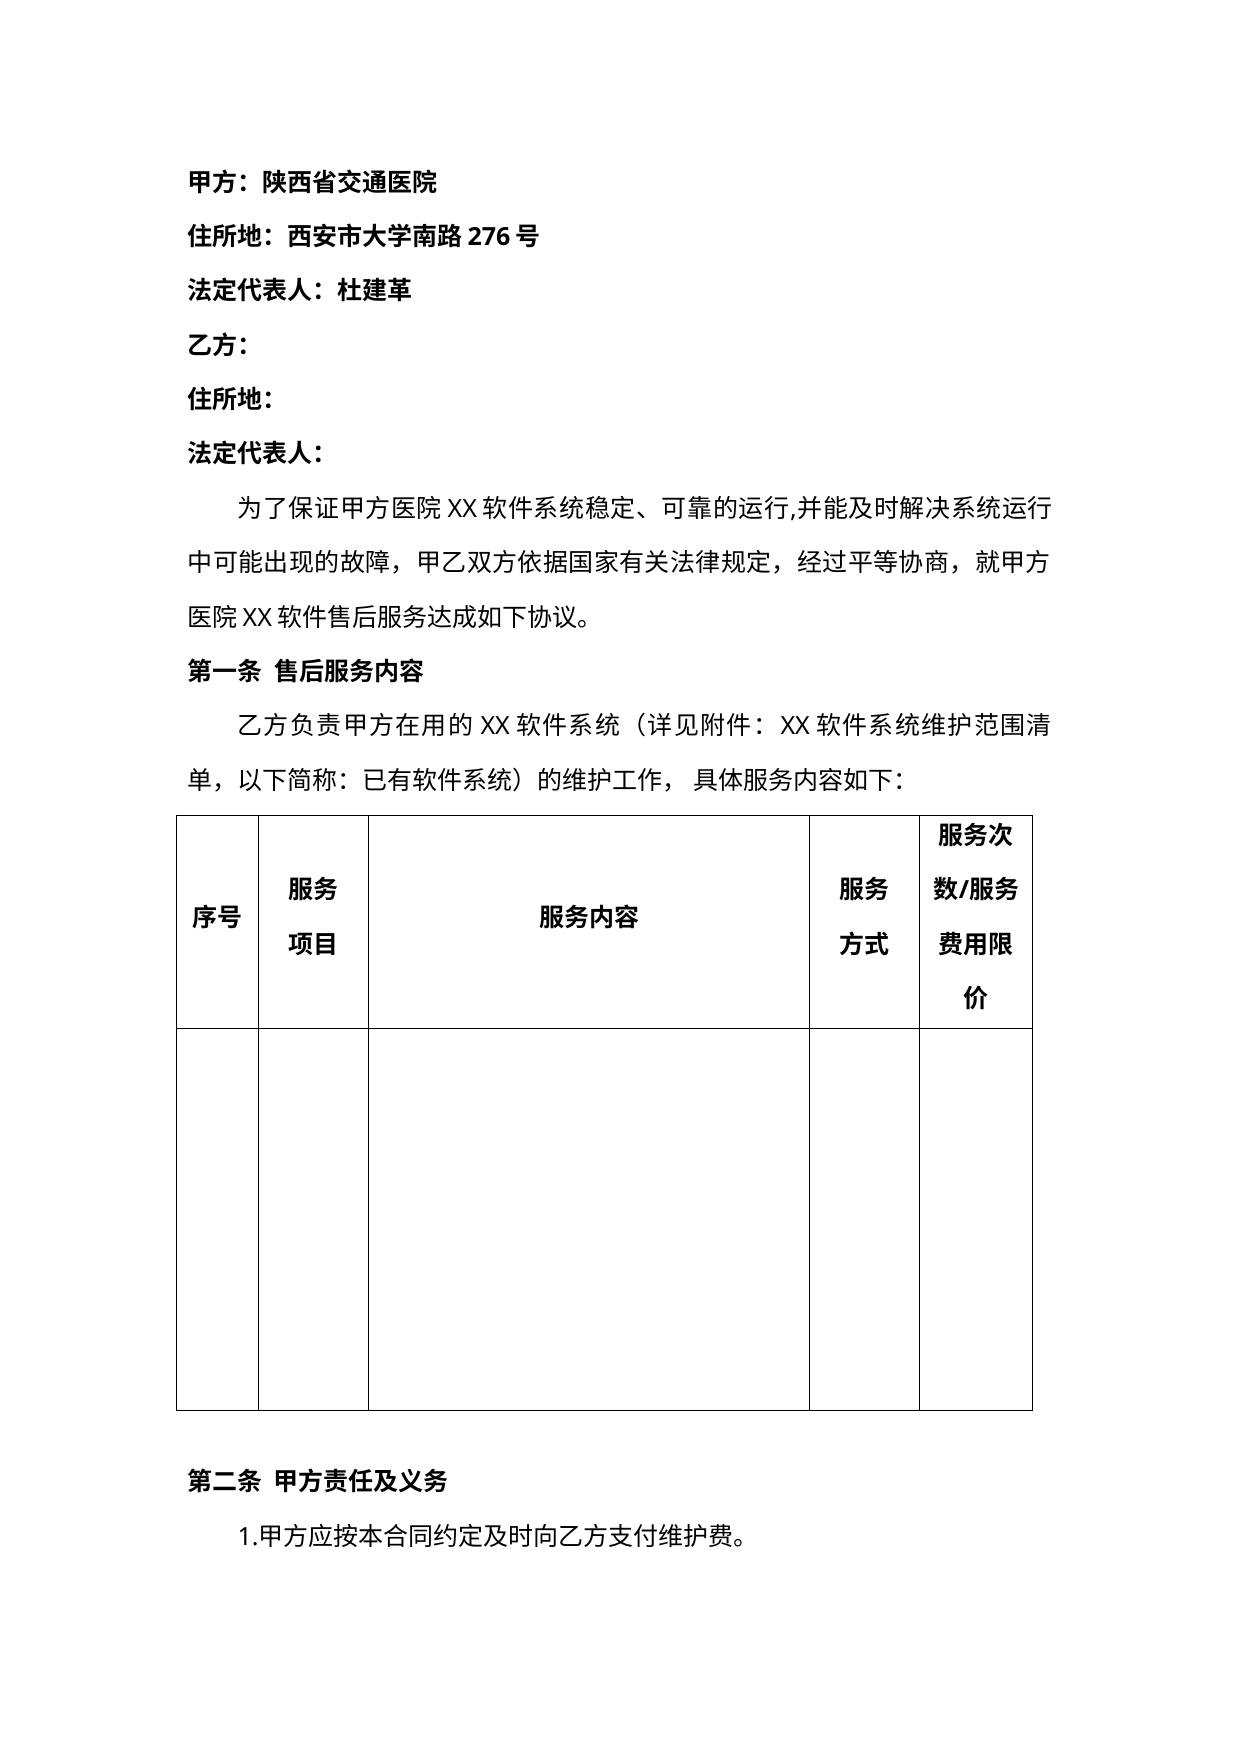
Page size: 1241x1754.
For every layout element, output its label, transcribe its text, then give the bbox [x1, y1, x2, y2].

text 法定代表人： [187, 434, 1053, 470]
text 乙方负责甲方在用的XX软件系统（详见附件：XX软件系统维护范围清单，以下简称：已有软件系统）的维护工作， 具体服务内容如下： [187, 706, 1053, 796]
text 法定代表人：杜建革 [187, 271, 1053, 307]
text 住所地： [187, 379, 1053, 416]
text 乙方： [187, 325, 1053, 361]
table_cell [369, 1029, 809, 1409]
text 1.甲方应按本合同约定及时向乙方支付维护费。 [187, 1516, 1053, 1552]
table_header 服务内容 [369, 816, 809, 1027]
text 为了保证甲方医院XX软件系统稳定、可靠的运行,并能及时解决系统运行中可能出现的故障，甲乙双方依据国家有关法律规定，经过平等协商，就甲方医院XX软件售后服务达成如下协议。 [187, 488, 1053, 633]
table_header 服务次数/服务费用限价 [920, 816, 1032, 1027]
table_cell [920, 1029, 1032, 1409]
table_header 服务 方式 [810, 816, 919, 1027]
text 第一条 售后服务内容 [187, 651, 1053, 688]
text 住所地：西安市大学南路276号 [187, 216, 1053, 253]
table_header 序号 [177, 816, 258, 1027]
text 第二条 甲方责任及义务 [187, 1462, 1053, 1498]
text 甲方：陕西省交通医院 [187, 162, 1053, 198]
table_cell [810, 1029, 919, 1409]
table_header 服务 项目 [259, 816, 368, 1027]
table_cell [259, 1029, 368, 1409]
table_cell [177, 1029, 258, 1409]
